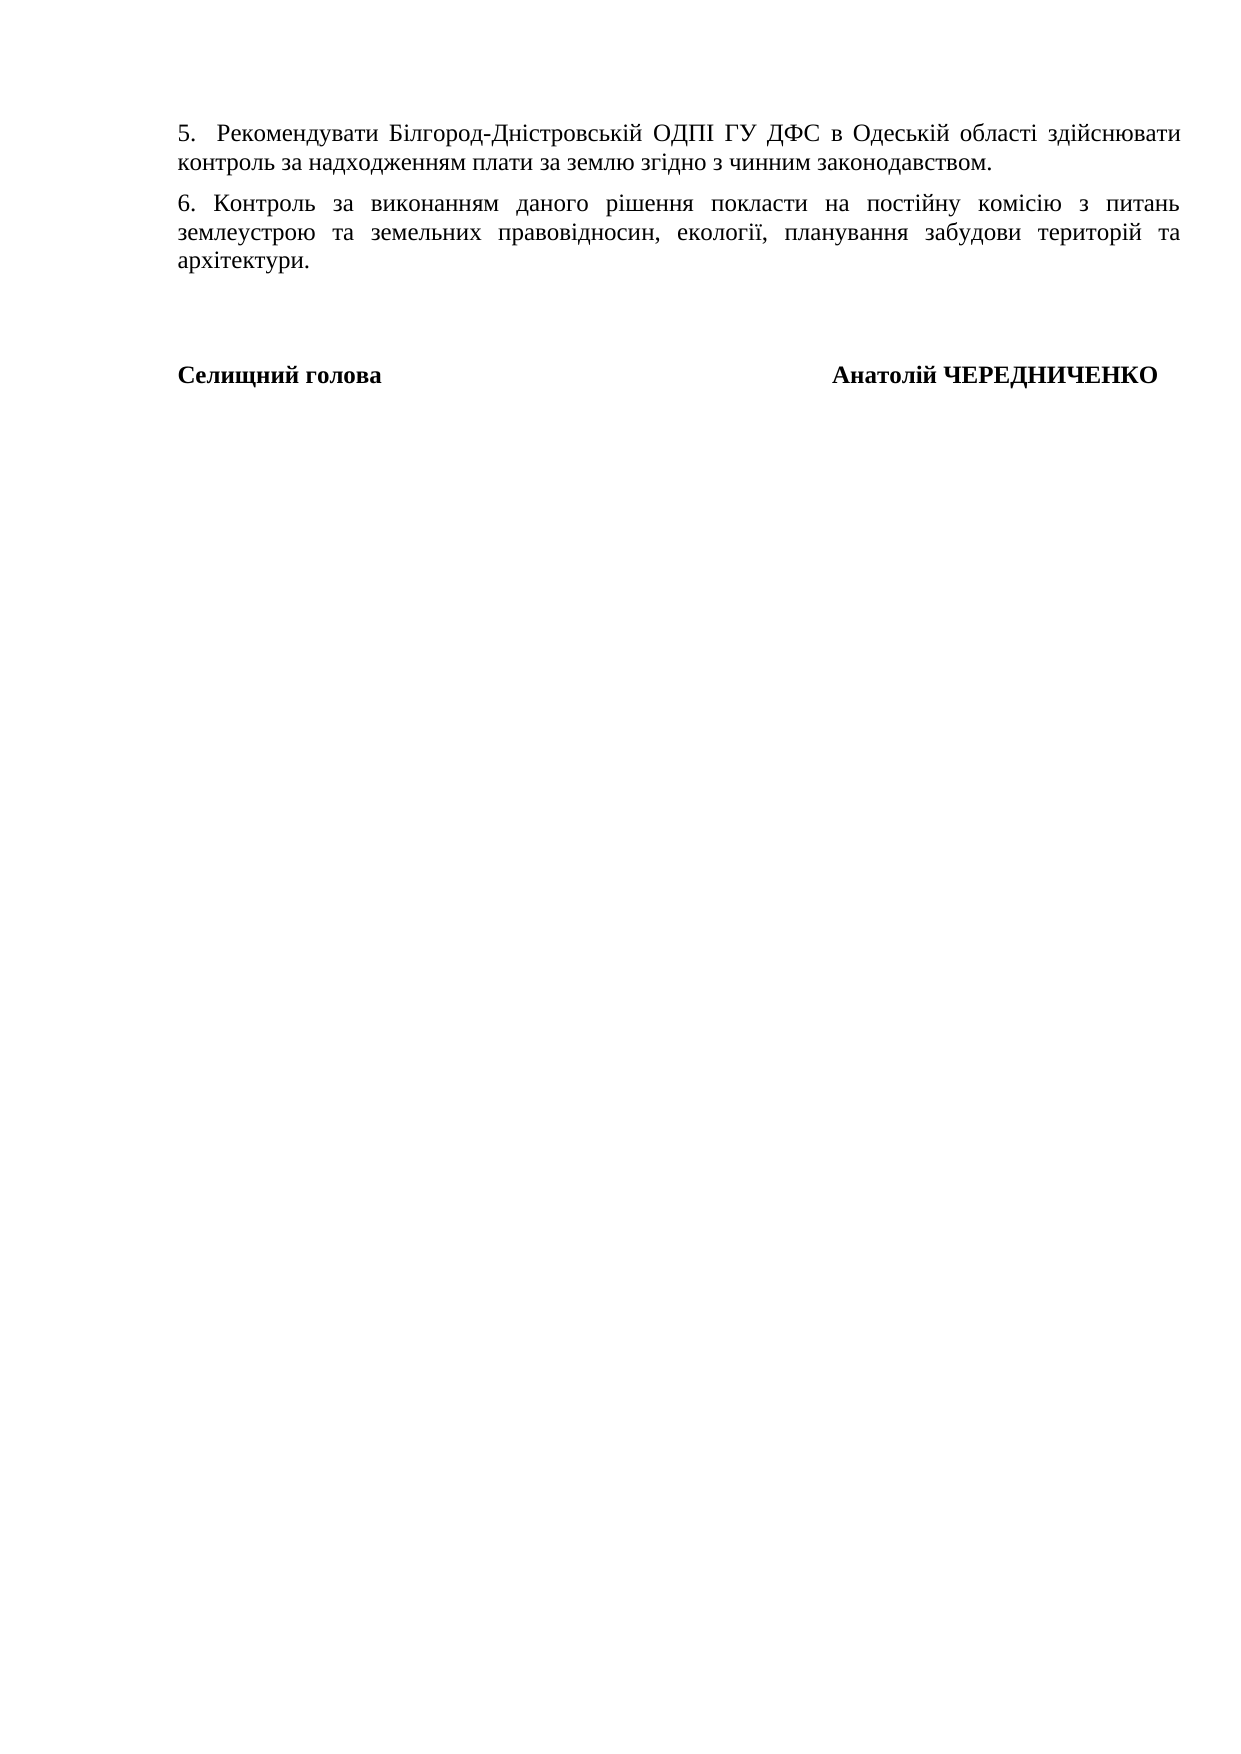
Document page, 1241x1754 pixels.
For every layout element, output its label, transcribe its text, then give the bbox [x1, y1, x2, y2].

text 5. Рекомендувати Білгород-Дністровській ОДПІ ГУ ДФС в Одеській області здійснювати контроль за надходженням плати за землю згідно з чинним законодавством. [177, 118, 1181, 176]
text Селищний голова Анатолій ЧЕРЕДНИЧЕНКО [177, 361, 1181, 389]
text 6. Контроль за виконанням даного рішення покласти на постійну комісію з питань землеустрою та земельних правовідносин, екології, планування забудови територій та архітектури. [177, 188, 1181, 274]
